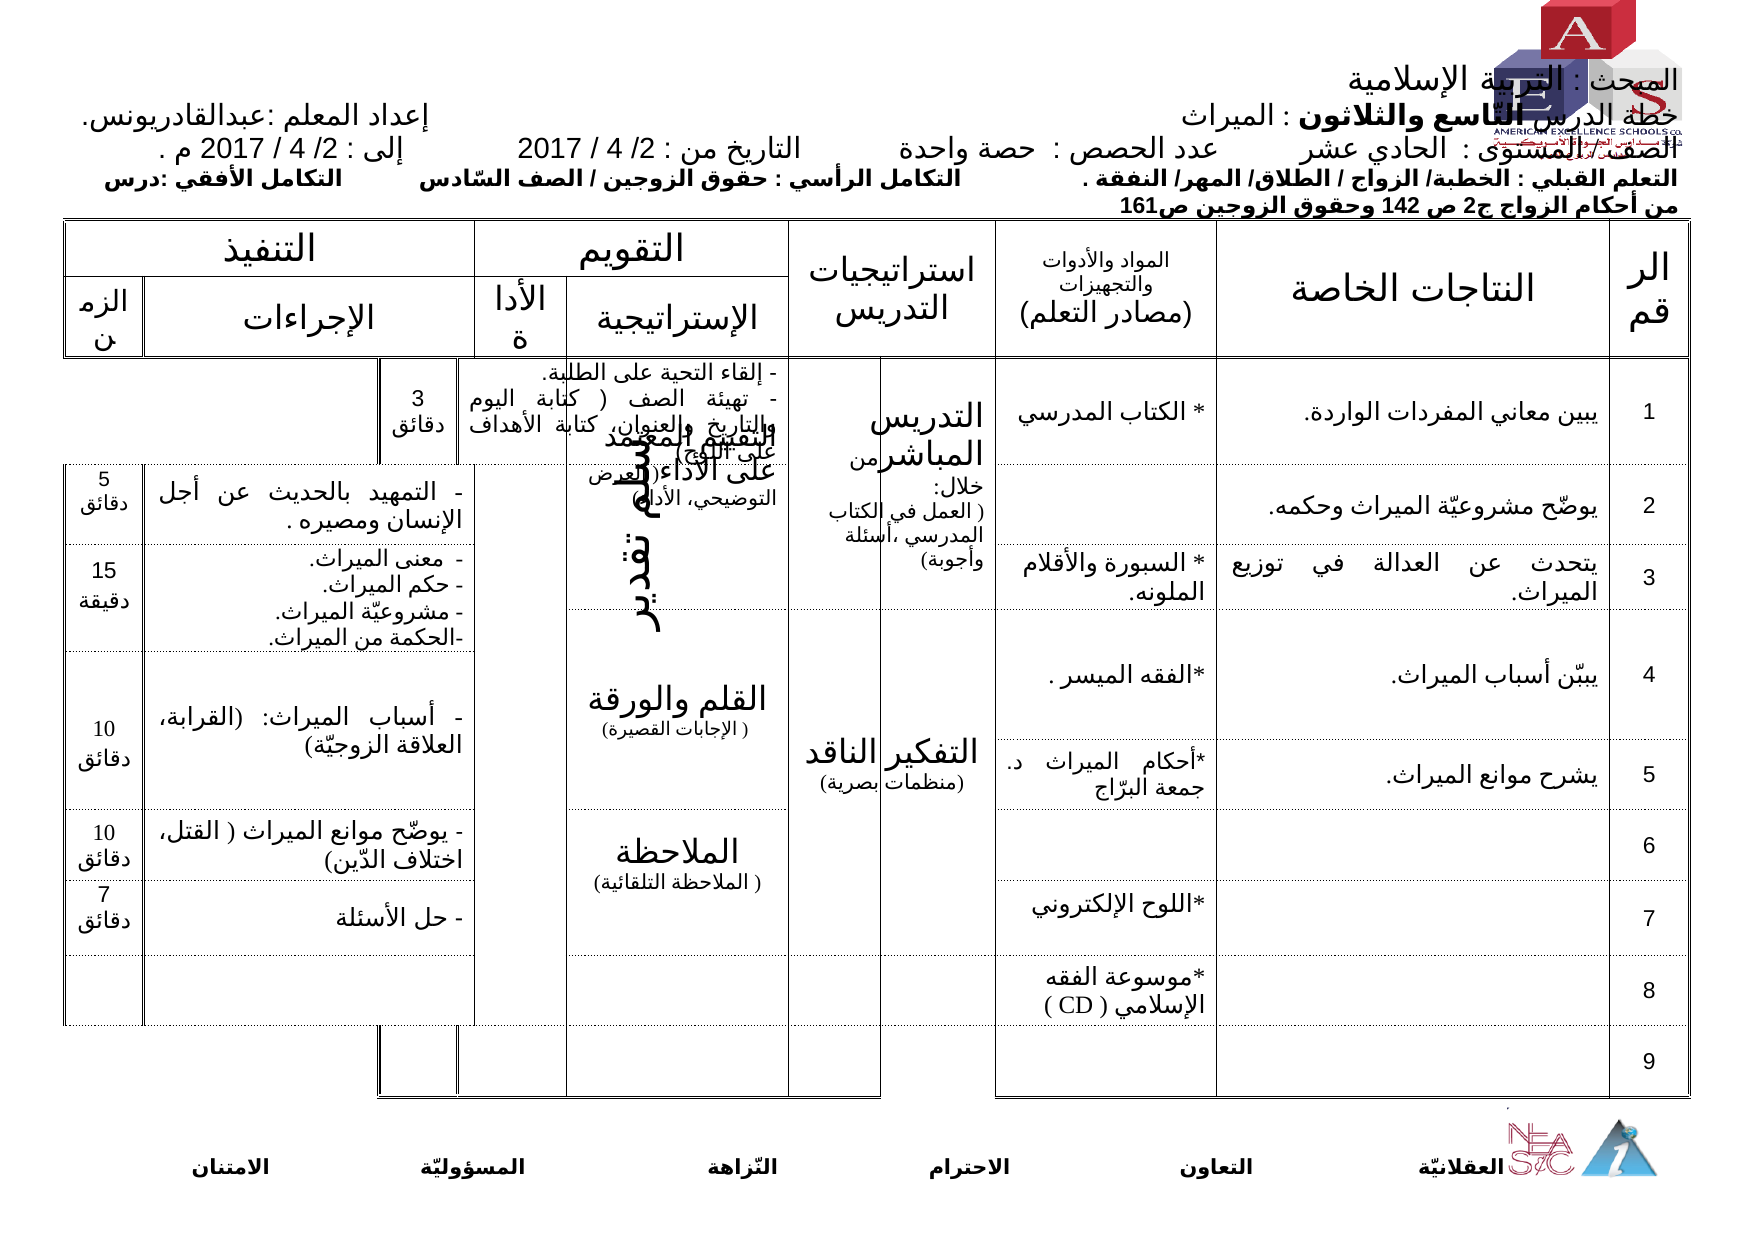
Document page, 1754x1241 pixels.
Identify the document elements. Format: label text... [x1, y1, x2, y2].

table_header استراتيجيات التدريس [789, 221, 995, 356]
table_header التقويم [475, 221, 788, 276]
text المبحث : التربية الإسلامية [75, 59, 1679, 98]
table_cell - أسباب الميراث: (القرابة، العلاقة الزوجيّة) [145, 651, 474, 809]
table_cell 10 دقائق [66, 651, 142, 809]
table_cell [379, 1025, 457, 1096]
table_cell [789, 955, 880, 1025]
table_cell يبين معاني المفردات الواردة. [1217, 359, 1609, 464]
table_cell [881, 955, 995, 1025]
table_cell 2 [1610, 464, 1688, 544]
table_header النتاجات الخاصة [1217, 221, 1609, 356]
table_cell التفكير الناقد (منظمات بصرية) [789, 609, 880, 954]
text التعلم القبلي : الخطبة/ الزواج / الطلاق/ المهر/ النفقة . التكامل الرأسي : حقوق الزوجين / الصف السّادس التكامل الأفقي :درس من أحكام الزواج ج2 ص 142 وحقوق الزوجين ص161 [75, 165, 1679, 218]
table_cell [789, 1025, 880, 1096]
table_cell [996, 1025, 1216, 1096]
picture [1493, 0, 1683, 162]
table_cell *موسوعة الفقه الإسلامي ( CD ) [996, 955, 1216, 1025]
table_cell [567, 955, 788, 1025]
table_cell 4 [1610, 609, 1688, 738]
table_cell - إلقاء التحية على الطلبة. - تهيئة الصف ( كتابة اليوم والتاريخ والعنوان، كتابة الأهداف على اللوح) [567, 359, 788, 464]
table_cell *الفقه الميسر . [996, 609, 1216, 738]
table_cell 3 دقائق [381, 359, 456, 464]
table_header المواد والأدوات والتجهيزات (مصادر التعلم) [996, 221, 1216, 356]
table_cell التدريس المباشرمن خلال: ( العمل في الكتاب المدرسي ،أسئلة وأجوبة) [881, 359, 995, 609]
table_cell *اللوح الإلكتروني [996, 880, 1216, 954]
table_cell * الكتاب المدرسي [996, 359, 1216, 464]
table_cell 9 [1610, 1025, 1689, 1096]
table_cell التفكير الناقد (منظمات بصرية) [881, 609, 995, 954]
table_cell 8 [1610, 955, 1688, 1025]
table_cell يتحدث عن العدالة في توزيع الميراث. [1217, 544, 1609, 609]
table_cell التقييم المعتمد على الأداء( العرض التوضيحي، الأداء) [567, 464, 788, 609]
table_cell [458, 1025, 566, 1096]
table_cell [145, 955, 474, 1025]
table_cell 5 [1610, 739, 1688, 809]
table_cell - التمهيد بالحديث عن أجل الإنسان ومصيره . [145, 464, 474, 544]
text خطة الدرس التّاسع والثلاثون : الميراث إعداد المعلم :عبدالقادريونس. [75, 98, 1679, 132]
table_cell 1 [1610, 359, 1688, 464]
table_cell 10 دقائق [66, 809, 142, 880]
table_cell 15 دقيقة [66, 544, 142, 651]
table_cell [996, 464, 1216, 544]
table_cell يوضّح مشروعيّة الميراث وحكمه. [1217, 464, 1609, 544]
table_header الرقم [1610, 221, 1689, 356]
table_cell [66, 955, 142, 1025]
table_cell الزمن [66, 277, 142, 356]
table_cell 3 [1610, 544, 1688, 609]
picture [1507, 1107, 1676, 1189]
table_header التنفيذ [65, 221, 474, 276]
table_cell 7 دقائق [66, 880, 142, 954]
table_cell [1217, 880, 1609, 954]
table_cell [1217, 809, 1609, 880]
table_cell - معنى الميراث. - حكم الميراث. - مشروعيّة الميراث. -الحكمة من الميراث. [145, 544, 474, 651]
table_cell 7 [1610, 880, 1688, 954]
table_cell الأداة [475, 277, 566, 356]
table_cell القلم والورقة ( الإجابات القصيرة) [567, 609, 788, 809]
table_cell [1217, 1025, 1609, 1096]
table_cell 5 دقائق [66, 464, 142, 544]
table_cell * السبورة والأقلام الملونه. [996, 544, 1216, 609]
table_cell [996, 809, 1216, 880]
table_cell - حل الأسئلة [145, 880, 474, 954]
table_cell [881, 1025, 995, 1096]
table_cell يشرح موانع الميراث. [1217, 739, 1609, 809]
table_cell الملاحظة ( الملاحظة التلقائية) [567, 809, 788, 954]
table_cell *أحكام الميراث د. جمعة البرّاج [996, 739, 1216, 809]
table_cell - إلقاء التحية على الطلبة. - تهيئة الصف ( كتابة اليوم والتاريخ والعنوان، كتابة الأهداف على اللوح) [459, 359, 566, 464]
text الصف / المستوى : الحادي عشر عدد الحصص : حصة واحدة التاريخ من : 2/ 4 / 2017 إلى : 2/ 4 / 2017 م . [75, 132, 1679, 165]
table_cell - يوضّح موانع الميراث ( القتل، اختلاف الدّين) [145, 809, 474, 880]
table_cell سلم تقدير [789, 359, 880, 609]
table_cell [567, 1025, 788, 1096]
table_cell [1217, 955, 1609, 1025]
table_cell الإجراءات [145, 277, 474, 356]
table_cell الإستراتيجية [567, 277, 788, 356]
table_cell يببّن أسباب الميراث. [1217, 609, 1609, 738]
table_cell 6 [1610, 809, 1688, 880]
